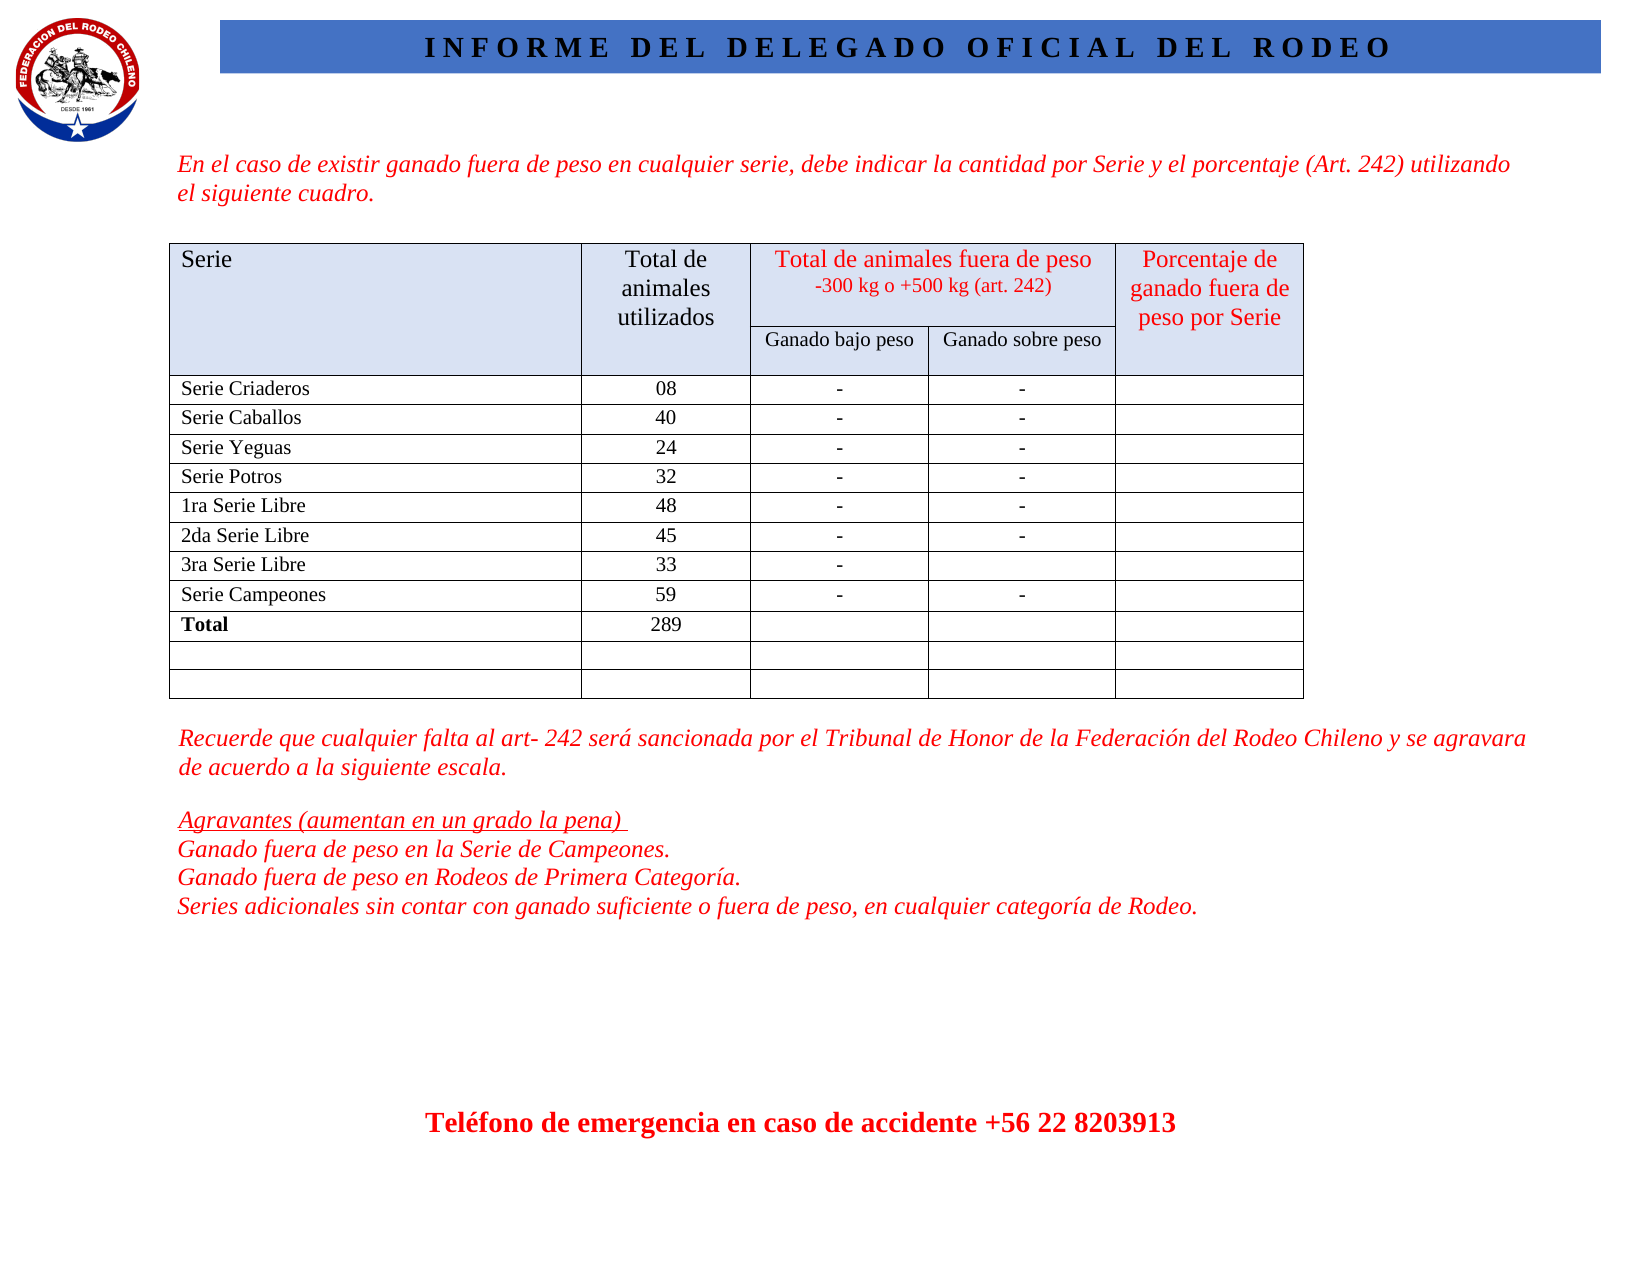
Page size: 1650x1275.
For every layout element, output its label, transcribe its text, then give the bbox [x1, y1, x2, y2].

table_cell [582, 670, 750, 698]
table_cell - [929, 405, 1115, 433]
table_cell - [751, 435, 928, 463]
table_header Total de animales fuera de peso -300 kg o +500 kg (art. 242) [751, 244, 1115, 326]
table_cell - [929, 376, 1115, 404]
table_cell [170, 670, 581, 698]
table_cell - [929, 523, 1115, 551]
table_cell 24 [582, 435, 750, 463]
text Ganado fuera de peso en Rodeos de Primera Categoría. [103, 862, 1536, 891]
table_cell Serie Yeguas [170, 435, 581, 463]
table_cell - [751, 581, 928, 611]
table_cell - [929, 464, 1115, 492]
table_cell [1116, 552, 1303, 580]
table_cell 3ra Serie Libre [170, 552, 581, 580]
table_cell Total [170, 612, 581, 641]
table_cell - [751, 405, 928, 433]
table_cell Serie Criaderos [170, 376, 581, 404]
table_cell - [751, 464, 928, 492]
table_cell [1116, 405, 1303, 433]
table_cell [170, 642, 581, 668]
table_cell [1116, 435, 1303, 463]
table_cell - [751, 552, 928, 580]
table_cell 2da Serie Libre [170, 523, 581, 551]
table_cell [929, 642, 1115, 668]
table_cell [1116, 464, 1303, 492]
table_cell Serie Campeones [170, 581, 581, 611]
table_cell 289 [582, 612, 750, 641]
table_cell [582, 642, 750, 668]
table_cell [1116, 642, 1303, 668]
table_cell 08 [582, 376, 750, 404]
text En el caso de existir ganado fuera de peso en cualquier serie, debe indicar la cantidad por Serie y el porcentaje (Art. 242) utilizando el siguiente cuadro. [177, 149, 1536, 207]
table_cell Ganado bajo peso [751, 327, 928, 375]
table_cell Ganado sobre peso [929, 327, 1115, 375]
text Series adicionales sin contar con ganado suficiente o fuera de peso, en cualquier categoría de Rodeo. [103, 891, 1536, 920]
table_cell [1116, 376, 1303, 404]
table_cell [929, 612, 1115, 641]
table_cell - [751, 376, 928, 404]
table_header Total de animales utilizados [582, 244, 750, 375]
list Agravantes (aumentan en un grado la pena) [178, 805, 1536, 834]
table_cell Serie Caballos [170, 405, 581, 433]
table_cell 32 [582, 464, 750, 492]
table_cell 40 [582, 405, 750, 433]
table_cell 1ra Serie Libre [170, 493, 581, 522]
table_cell [1116, 612, 1303, 641]
table_cell [1116, 581, 1303, 611]
table_cell - [751, 493, 928, 522]
table_cell Serie Potros [170, 464, 581, 492]
table_header Serie [170, 244, 581, 375]
table_cell [751, 642, 928, 668]
table_cell 59 [582, 581, 750, 611]
table_header Porcentaje de ganado fuera de peso por Serie [1116, 244, 1303, 375]
table_cell [929, 670, 1115, 698]
table_cell 48 [582, 493, 750, 522]
table_cell - [929, 581, 1115, 611]
table_cell - [929, 493, 1115, 522]
table_cell - [929, 435, 1115, 463]
table_cell [1116, 523, 1303, 551]
table_cell - [751, 523, 928, 551]
picture [15, 18, 140, 142]
table_cell [929, 552, 1115, 580]
table_cell [1116, 493, 1303, 522]
table_cell 45 [582, 523, 750, 551]
table_cell [1116, 670, 1303, 698]
list Recuerde que cualquier falta al art- 242 será sancionada por el Tribunal de Honor de la Federación del Rodeo Chileno y se agravara de acuerdo a la siguiente escala. [178, 723, 1536, 781]
table_cell 33 [582, 552, 750, 580]
table_cell [751, 612, 928, 641]
table_cell [751, 670, 928, 698]
text Ganado fuera de peso en la Serie de Campeones. [103, 834, 1536, 862]
